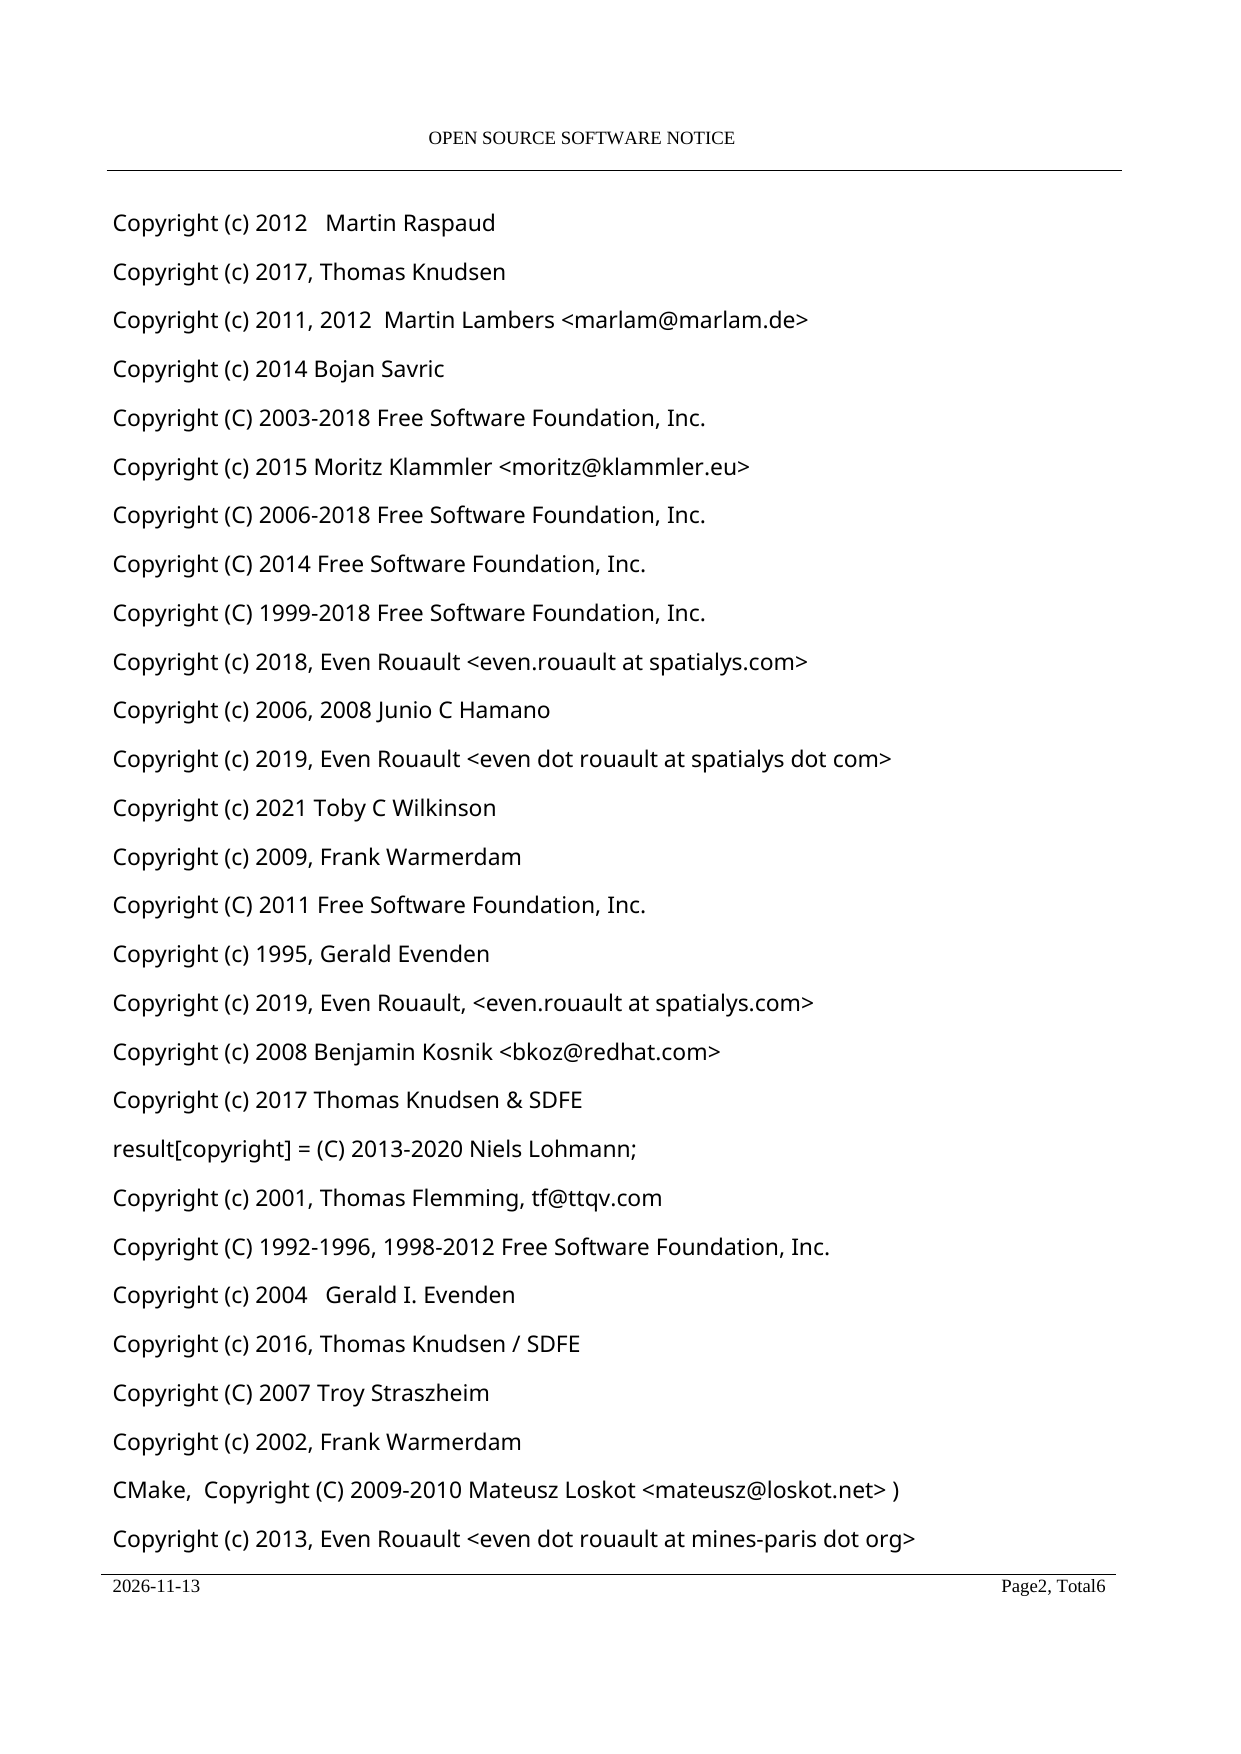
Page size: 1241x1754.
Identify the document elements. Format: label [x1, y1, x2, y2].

text [112, 206, 1128, 1555]
